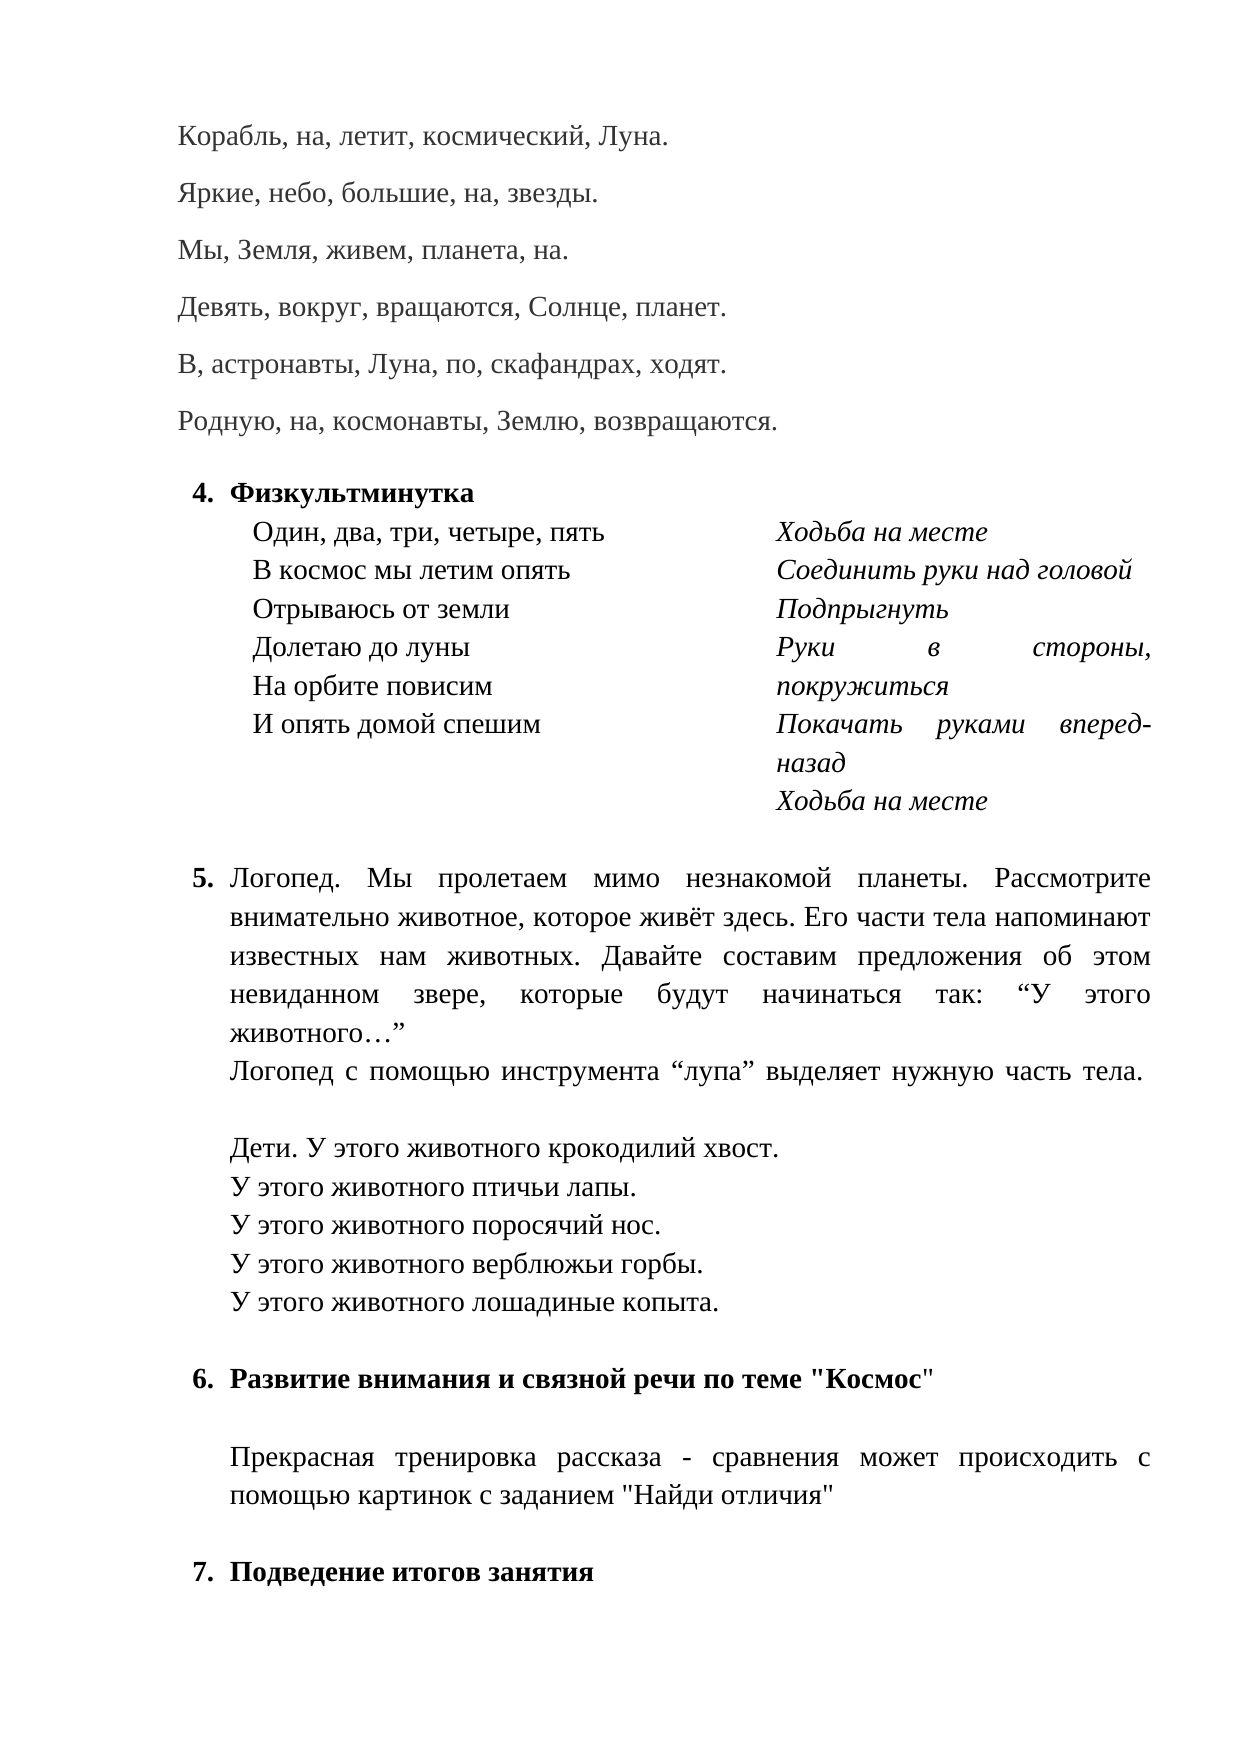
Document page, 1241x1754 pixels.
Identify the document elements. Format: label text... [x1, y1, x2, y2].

text Мы, Земля, живем, планета, на. [177, 232, 1152, 266]
list Ходьба на месте Соединить руки над головой Подпрыгнуть Руки в стороны, покружиться Покачать руками вперед-назад Ходьба на месте [776, 663, 1152, 706]
list Логопед. Мы пролетаем мимо незнакомой планеты. Рассмотрите внимательно животное, которое живёт здесь. Его части тела напоминают известных нам животных. Давайте составим предложения об этом невиданном звере, которые будут начинаться так: “У этого животного…” Логопед с помощью инструмента “лупа” выделяет нужную часть тела. Дети. У этого животного крокодилий хвост. У этого животного птичьи лапы. У этого животного поросячий нос. У этого животного верблюжьи горбы. У этого животного лошадиные копыта. [192, 861, 1152, 1318]
text Яркие, небо, большие, на, звезды. [177, 175, 1152, 209]
text Родную, на, космонавты, Землю, возвращаются. [177, 403, 1152, 437]
list Ходьба на месте Соединить руки над головой Подпрыгнуть Руки в стороны, покружиться Покачать руками вперед-назад Ходьба на месте [776, 740, 1152, 817]
list Развитие внимания и связной речи по теме "Космос" Прекрасная тренировка рассказа - сравнения может происходить с помощью картинок с заданием "Найди отличия" [192, 1362, 1152, 1511]
list Физкультминутка [192, 475, 1152, 509]
text Корабль, на, летит, космический, Луна. [177, 118, 1152, 152]
list Подведение итогов занятия [192, 1554, 1152, 1588]
list Один, два, три, четыре, пять В космос мы летим опять Отрываюсь от земли Долетаю до луны На орбите повисим И опять домой спешим [252, 514, 627, 811]
text В, астронавты, Луна, по, скафандрах, ходят. [177, 346, 1152, 379]
text Девять, вокруг, вращаются, Солнце, планет. [177, 289, 1152, 323]
list Ходьба на месте Соединить руки над головой Подпрыгнуть Руки в стороны, покружиться Покачать руками вперед-назад Ходьба на месте [776, 514, 1152, 629]
